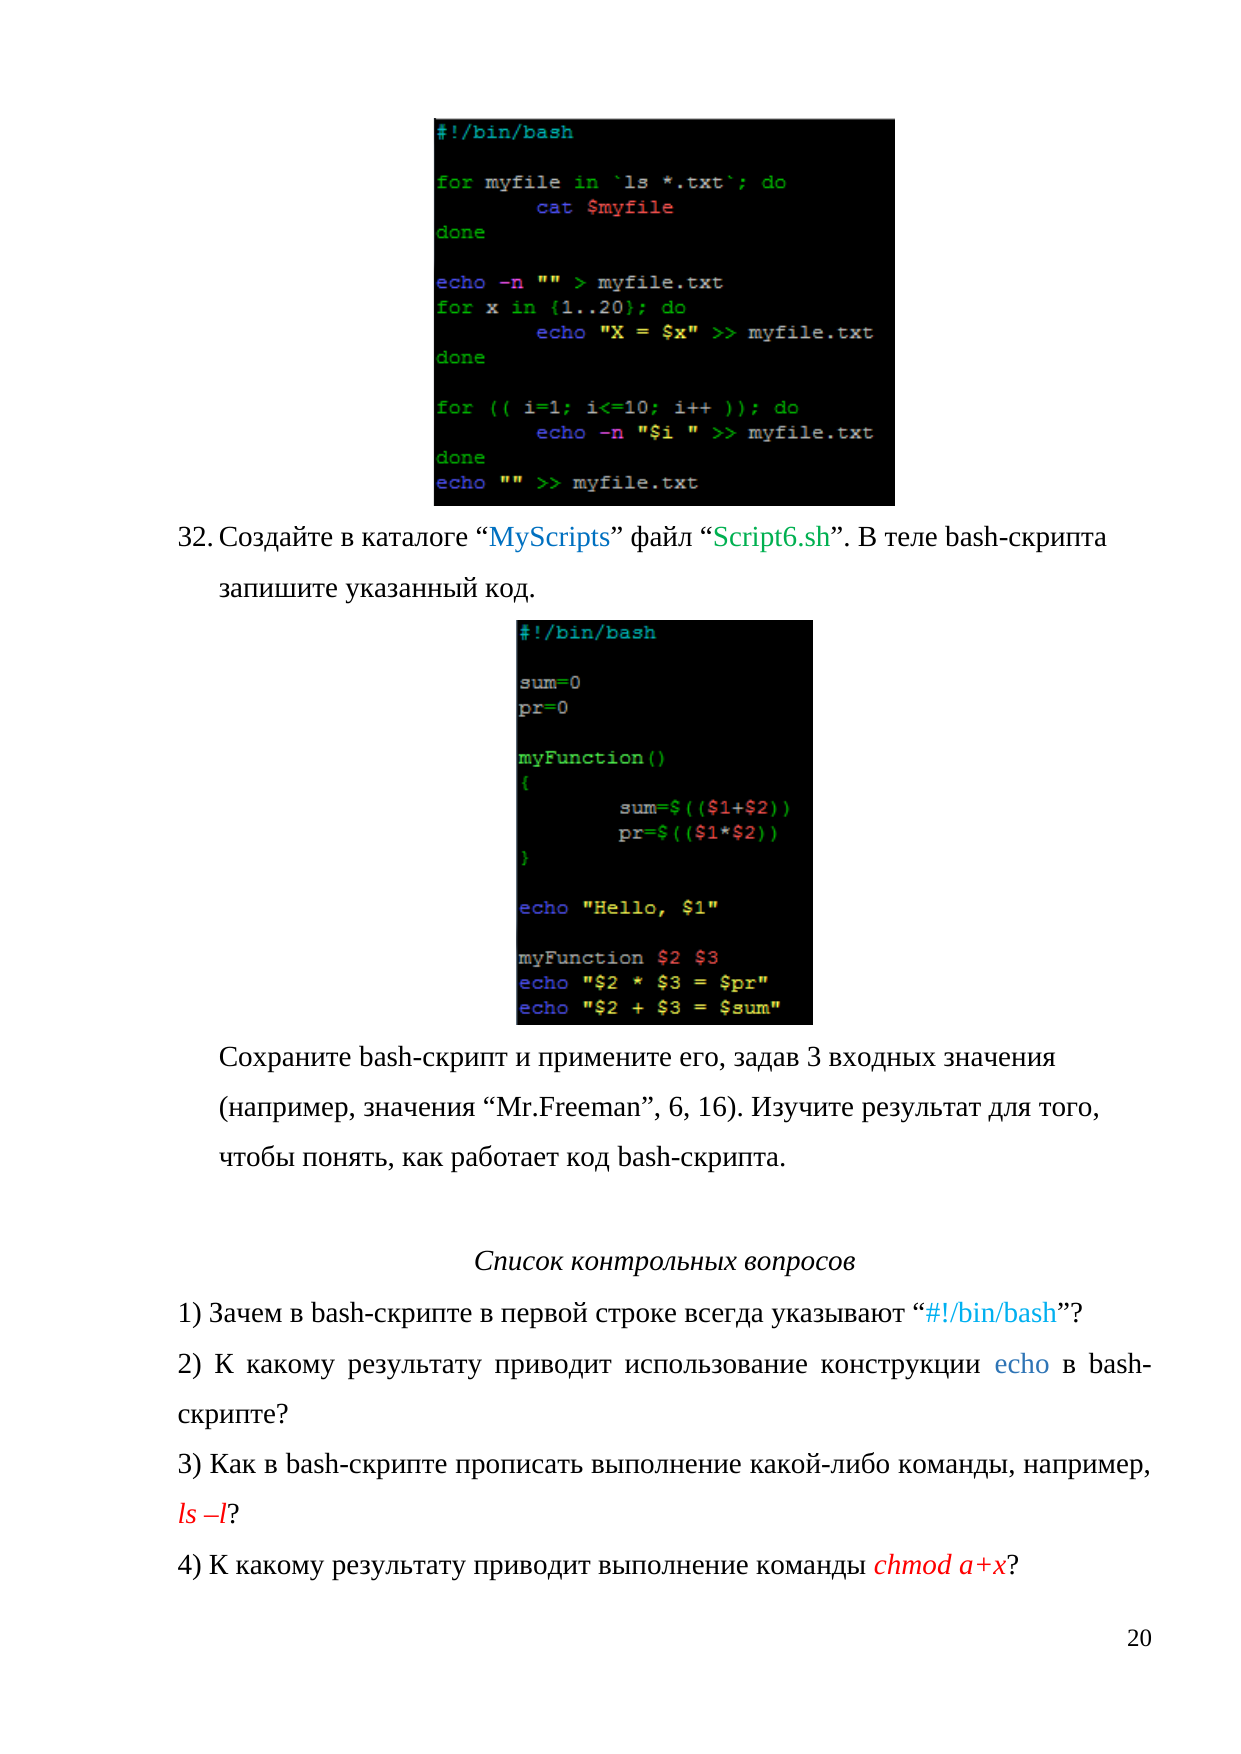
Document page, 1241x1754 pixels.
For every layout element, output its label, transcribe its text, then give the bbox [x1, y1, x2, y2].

text 3) Как в bash-скрипте прописать выполнение какой-либо команды, например, ls –l? [177, 1446, 1152, 1530]
picture [433, 118, 895, 506]
text Список контрольных вопросов [177, 1243, 1152, 1276]
text Сохраните bash-скрипт и примените его, задав 3 входных значения (например, значения “Mr.Freeman”, 6, 16). Изучите результат для того, чтобы понять, как работает код bash-скрипта. [218, 1039, 1152, 1173]
picture [516, 620, 813, 1025]
text 4) К какому результату приводит выполнение команды chmod a+x? [177, 1547, 1152, 1581]
list Создайте в каталоге “MyScripts” файл “Script6.sh”. В теле bash-скрипта запишите указанный код. [177, 519, 1152, 603]
text 2) К какому результату приводит использование конструкции echo в bash-скрипте? [177, 1346, 1152, 1429]
text 1) Зачем в bash-скрипте в первой строке всегда указывают “#!/bin/bash”? [177, 1295, 1152, 1329]
